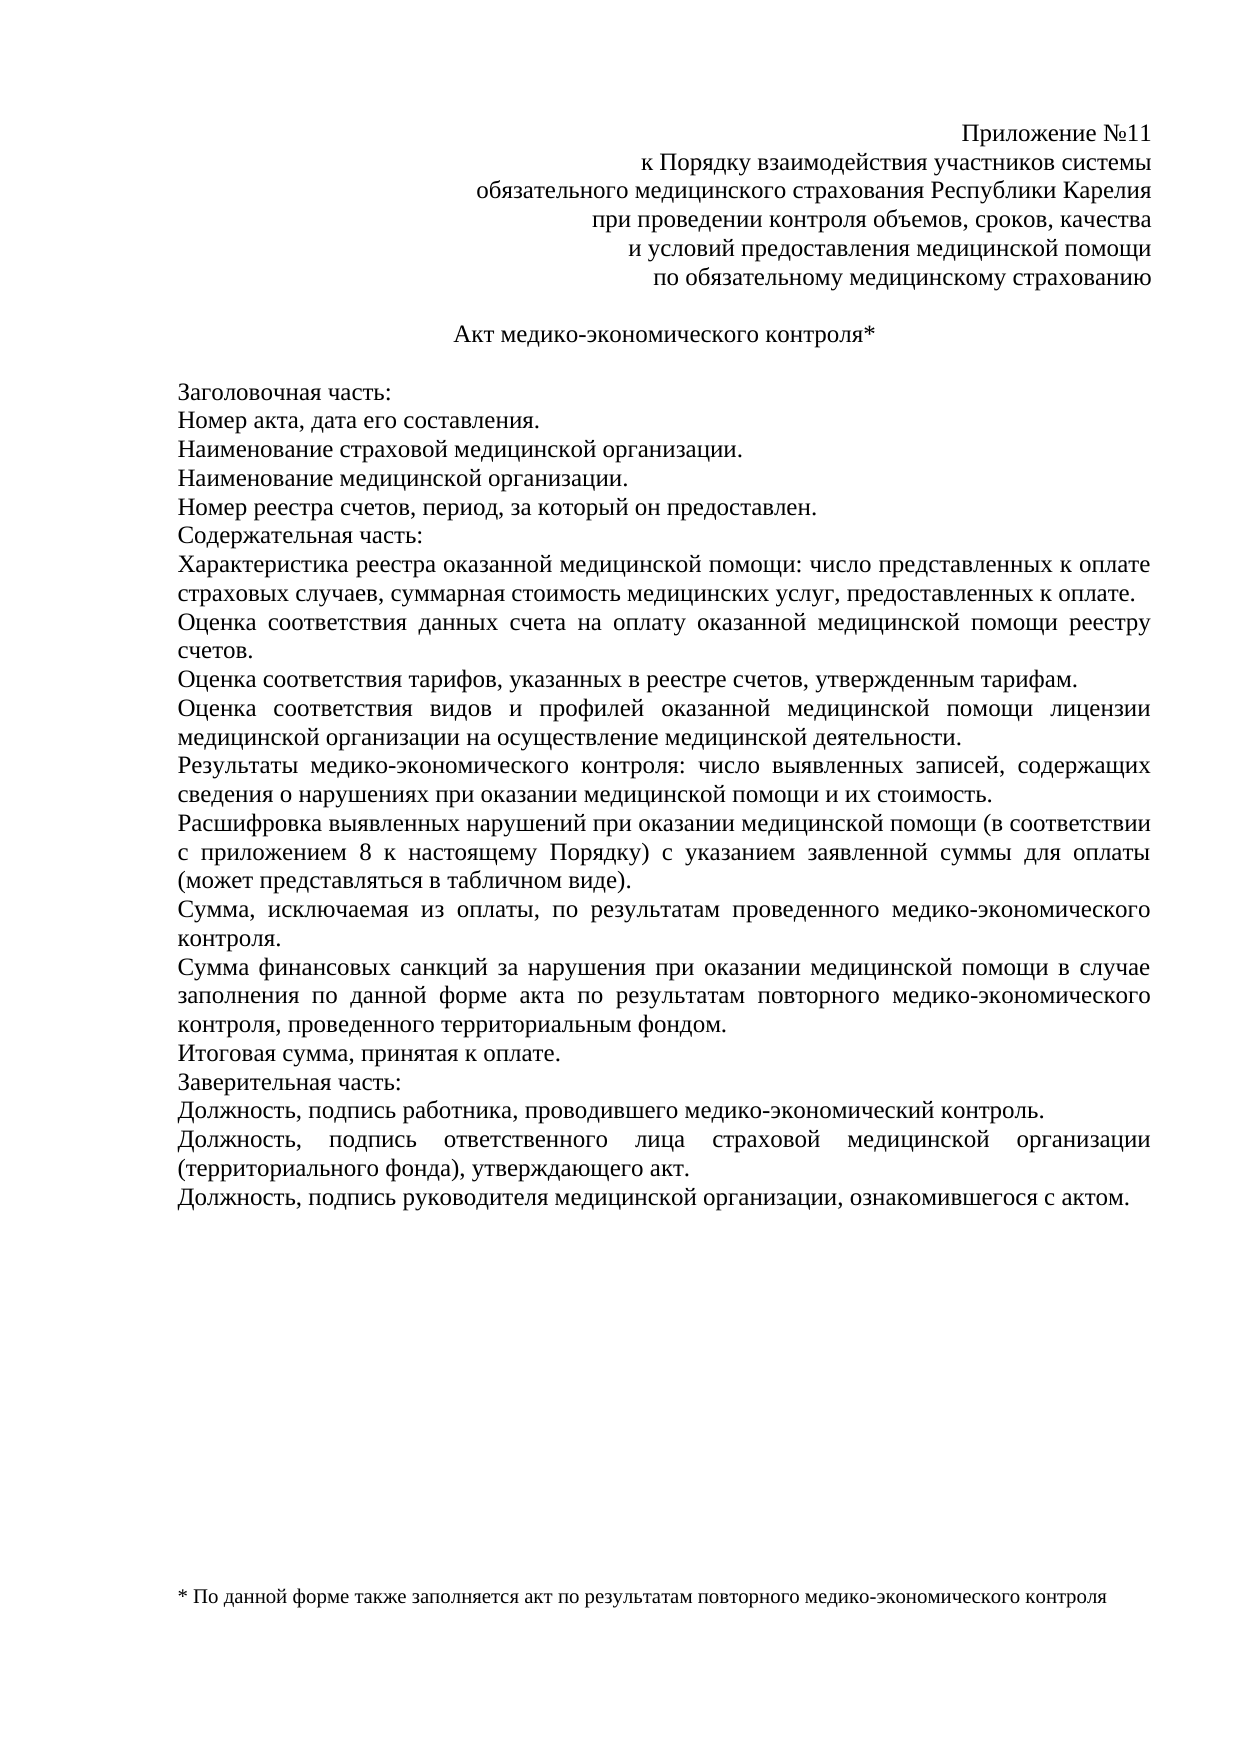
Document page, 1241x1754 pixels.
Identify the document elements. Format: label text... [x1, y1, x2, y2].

text Номер реестра счетов, период, за который он предоставлен. [177, 492, 1152, 521]
text Должность, подпись руководителя медицинской организации, ознакомившегося с актом. [177, 1182, 1152, 1211]
text к Порядку взаимодействия участников системы [177, 147, 1152, 176]
text при проведении контроля объемов, сроков, качества [177, 204, 1152, 233]
text Наименование страховой медицинской организации. [177, 434, 1152, 463]
text Акт медико-экономического контроля* [177, 319, 1152, 348]
text Заголовочная часть: [177, 377, 1152, 406]
text и условий предоставления медицинской помощи [177, 233, 1152, 262]
text Характеристика реестра оказанной медицинской помощи: число представленных к оплате страховых случаев, суммарная стоимость медицинских услуг, предоставленных к оплате. [177, 549, 1152, 607]
text Расшифровка выявленных нарушений при оказании медицинской помощи (в соответствии с приложением 8 к настоящему Порядку) с указанием заявленной суммы для оплаты (может представляться в табличном виде). [177, 808, 1152, 894]
text Номер акта, дата его составления. [177, 406, 1152, 434]
text Должность, подпись ответственного лица страховой медицинской организации (территориального фонда), утверждающего акт. [177, 1124, 1152, 1182]
text Приложение №11 [177, 118, 1152, 147]
text по обязательному медицинскому страхованию [177, 262, 1152, 291]
text Оценка соответствия видов и профилей оказанной медицинской помощи лицензии медицинской организации на осуществление медицинской деятельности. [177, 693, 1152, 751]
text * По данной форме также заполняется акт по результатам повторного медико-экономического контроля [177, 1584, 1152, 1608]
text Сумма финансовых санкций за нарушения при оказании медицинской помощи в случае заполнения по данной форме акта по результатам повторного медико-экономического контроля, проведенного территориальным фондом. [177, 952, 1152, 1038]
text Наименование медицинской организации. [177, 463, 1152, 492]
text обязательного медицинского страхования Республики Карелия [177, 176, 1152, 204]
text Содержательная часть: [177, 521, 1152, 549]
text Сумма, исключаемая из оплаты, по результатам проведенного медико-экономического контроля. [177, 894, 1152, 952]
text Результаты медико-экономического контроля: число выявленных записей, содержащих сведения о нарушениях при оказании медицинской помощи и их стоимость. [177, 751, 1152, 808]
text Оценка соответствия тарифов, указанных в реестре счетов, утвержденным тарифам. [177, 664, 1152, 693]
text Должность, подпись работника, проводившего медико-экономический контроль. [177, 1096, 1152, 1124]
text Итоговая сумма, принятая к оплате. [177, 1038, 1152, 1067]
text Оценка соответствия данных счета на оплату оказанной медицинской помощи реестру счетов. [177, 607, 1152, 664]
text Заверительная часть: [177, 1067, 1152, 1096]
